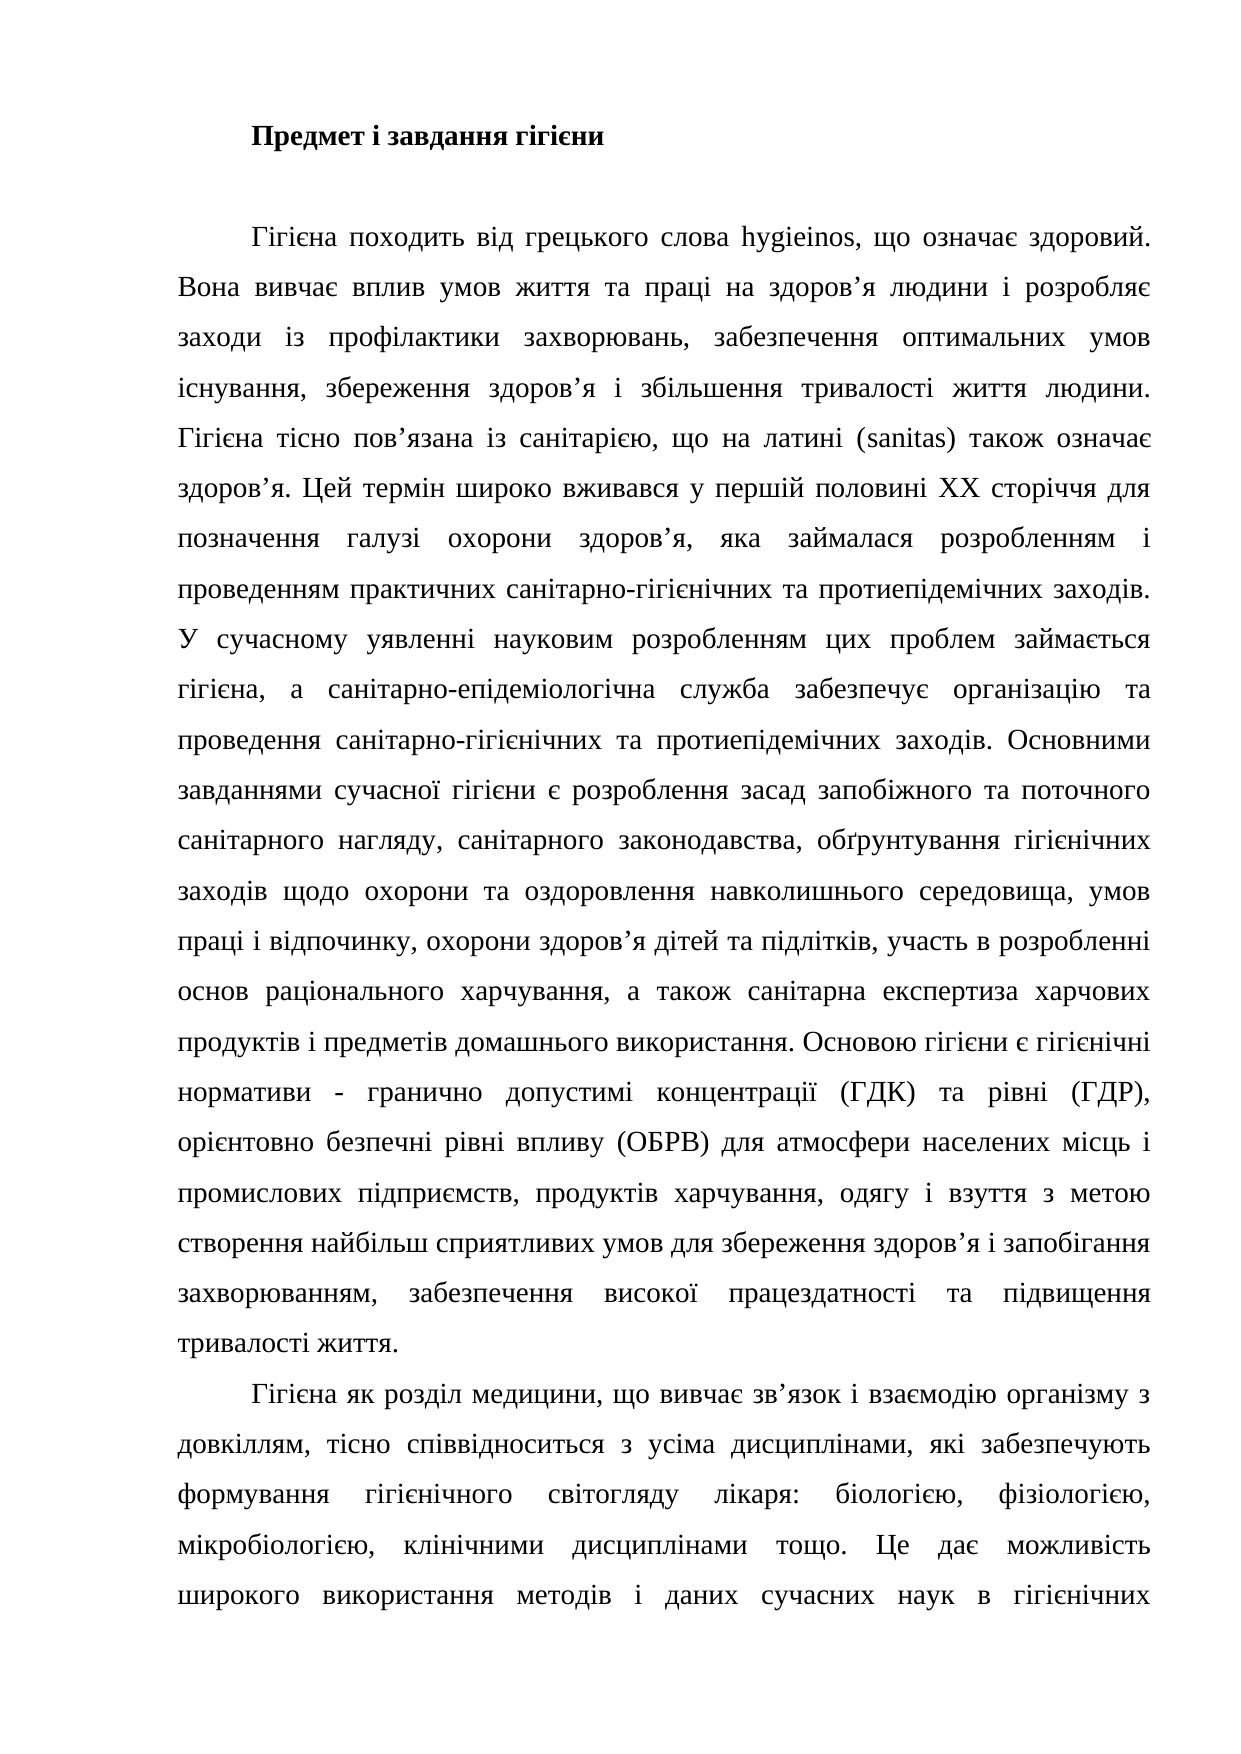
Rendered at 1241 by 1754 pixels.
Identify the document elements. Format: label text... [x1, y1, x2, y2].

text Гігієна походить від грецького слова hygieinos, що означає здоровий. Вона вивчає вплив умов життя та праці на здоров’я людини і розробляє заходи із профілактики захворювань, забезпечення оптимальних умов існування, збереження здоров’я і збільшення тривалості життя людини. Гігієна тісно пов’язана із санітарією, що на латині (sanitas) також означає здоров’я. Цей термін широко вживався у першій половині ХХ сторіччя для позначення галузі охорони здоров’я, яка займалася розробленням і проведенням практичних санітарно-гігієнічних та протиепідемічних заходів. У сучасному уявленні науковим розробленням цих проблем займається гігієна, а санітарно-епідеміологічна служба забезпечує організацію та проведення санітарно-гігієнічних та протиепідемічних заходів. Основними завданнями сучасної гігієни є розроблення засад запобіжного та поточного санітарного нагляду, санітарного законодавства, обґрунтування гігієнічних заходів щодо охорони та оздоровлення навколишнього середовища, умов праці і відпочинку, охорони здоров’я дітей та підлітків, участь в розробленні основ раціонального харчування, а також санітарна експертиза харчових продуктів і предметів домашнього використання. Основою гігієни є гігієнічні нормативи - гранично допустимі концентрації (ГДК) та рівні (ГДР), орієнтовно безпечні рівні впливу (ОБРВ) для атмосфери населених місць і промислових підприємств, продуктів харчування, одягу і взуття з метою створення найбільш сприятливих умов для збереження здоров’я і запобігання захворюванням, забезпечення високої працездатності та підвищення тривалості життя. [177, 219, 1152, 1359]
text Предмет і завдання гігієни [177, 118, 1152, 152]
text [177, 1376, 1152, 1611]
